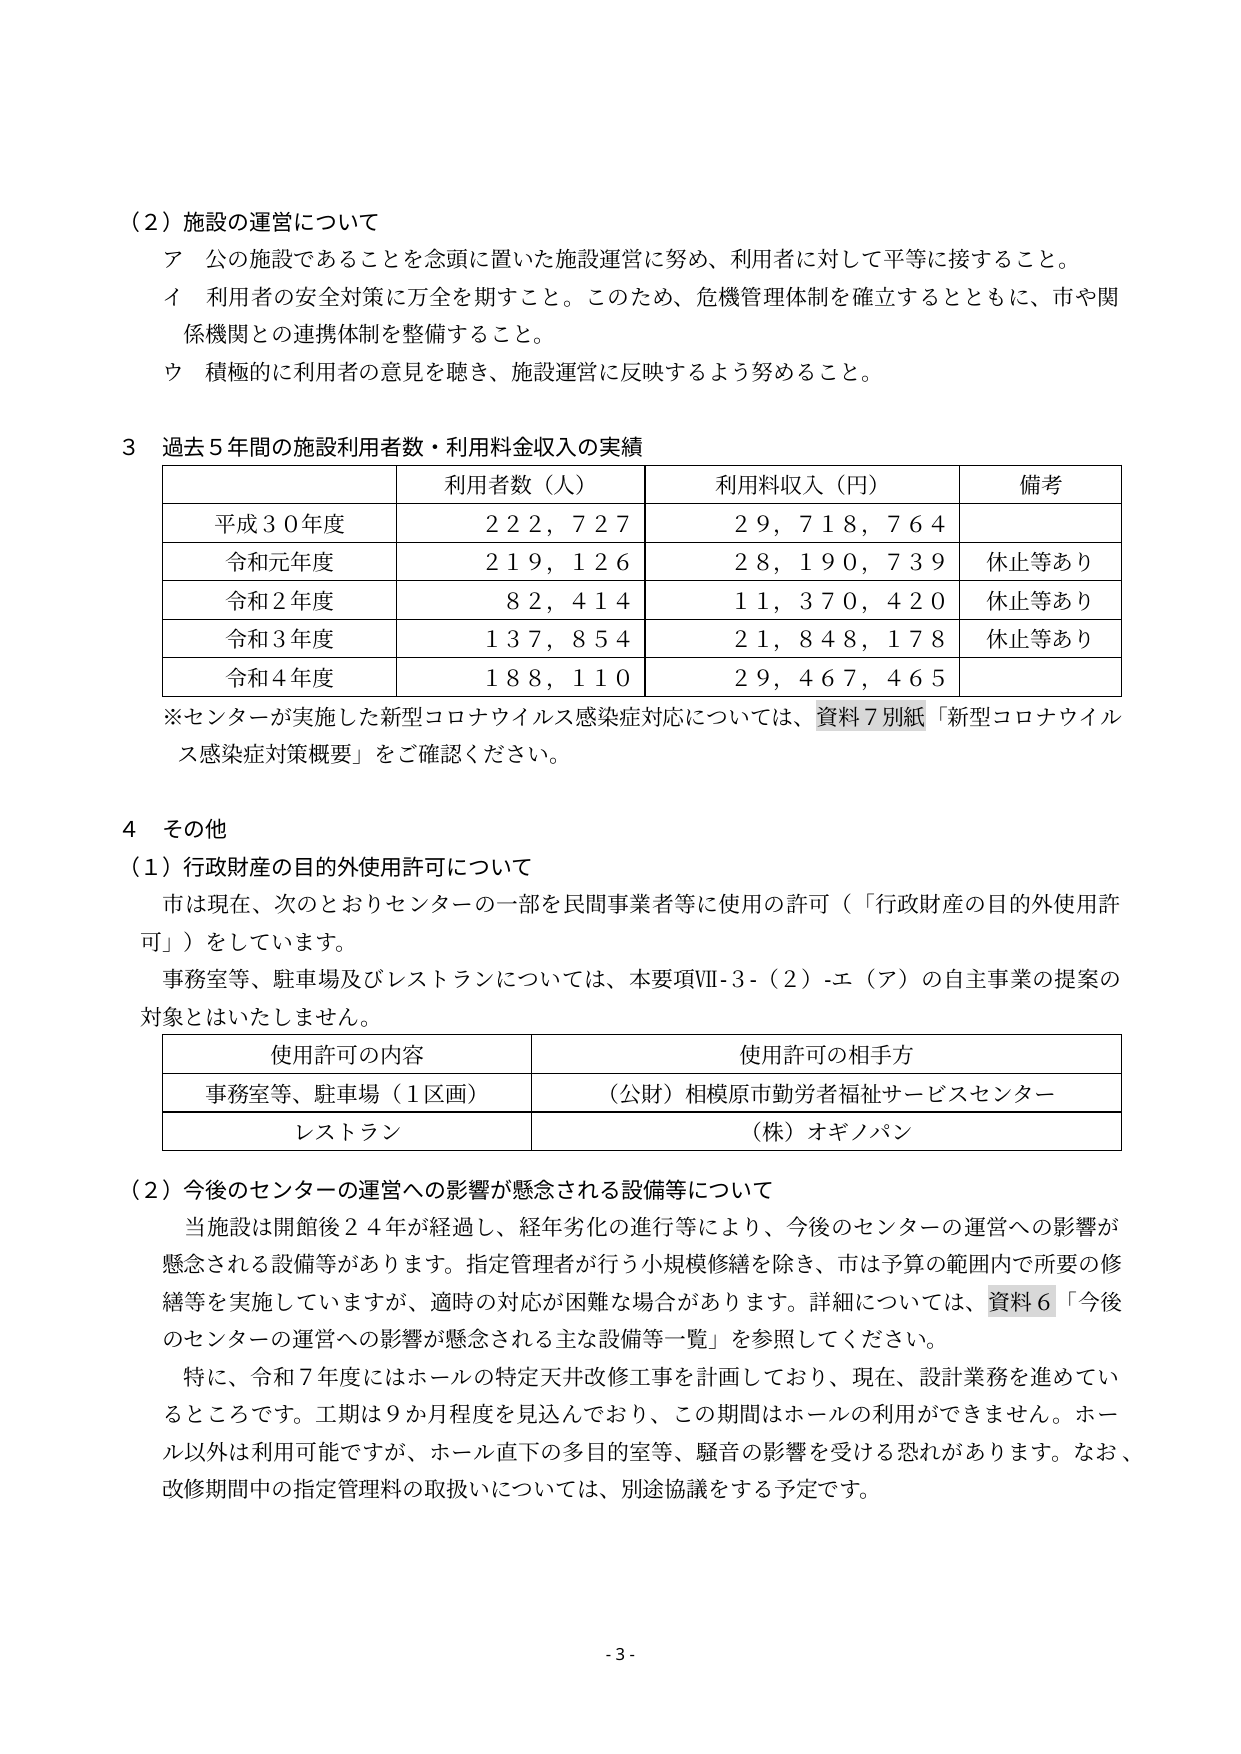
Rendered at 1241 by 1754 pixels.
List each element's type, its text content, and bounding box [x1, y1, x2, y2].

table_header 使用許可の内容 [163, 1035, 531, 1073]
table_cell １８８，１１０ [397, 658, 644, 696]
table_cell 事務室等、駐車場（１区画） [163, 1074, 531, 1111]
text イ 利用者の安全対策に万全を期すこと。このため、危機管理体制を確立するとともに、市や関係機関との連携体制を整備すること。 [162, 277, 1122, 352]
text （２）施設の運営について [118, 202, 1122, 239]
table_cell 休止等あり [960, 543, 1121, 580]
table_cell レストラン [163, 1113, 531, 1150]
table_cell １１，３７０，４２０ [646, 581, 959, 619]
text 事務室等、駐車場及びレストランについては、本要項Ⅶ-３-（２）-エ（ア）の自主事業の提案の対象とはいたしません。 [140, 959, 1122, 1034]
text （２）今後のセンターの運営への影響が懸念される設備等について [118, 1170, 1122, 1207]
table_cell ２９，７１８，７６４ [646, 504, 959, 542]
text ３ 過去５年間の施設利用者数・利用料金収入の実績 [118, 427, 1122, 464]
table_cell 令和元年度 [163, 543, 396, 580]
table_cell （株）オギノパン [532, 1113, 1121, 1150]
table_cell 休止等あり [960, 581, 1121, 619]
text 特に、令和７年度にはホールの特定天井改修工事を計画しており、現在、設計業務を進めているところです。工期は９か月程度を見込んでおり、この期間はホールの利用ができません。ホール以外は利用可能ですが、ホール直下の多目的室等、騒音の影響を受ける恐れがあります。なお、改修期間中の指定管理料の取扱いについては、別途協議をする予定です。 [162, 1357, 1122, 1507]
table_header 利用料収入（円） [646, 466, 959, 503]
text ウ 積極的に利用者の意見を聴き、施設運営に反映するよう努めること。 [118, 352, 1122, 389]
table_cell [960, 658, 1121, 696]
table_cell （公財）相模原市勤労者福祉サービスセンター [532, 1074, 1121, 1111]
table_header [163, 466, 396, 503]
table_cell ２８，１９０，７３９ [646, 543, 959, 580]
table_header 備考 [960, 466, 1121, 503]
table_cell ２１９，１２６ [397, 543, 644, 580]
text ※センターが実施した新型コロナウイルス感染症対応については、資料７別紙「新型コロナウイルス感染症対策概要」をご確認ください。 [118, 697, 1122, 772]
text ア 公の施設であることを念頭に置いた施設運営に努め、利用者に対して平等に接すること。 [118, 239, 1122, 277]
table_cell [960, 504, 1121, 542]
table_header 利用者数（人） [397, 466, 644, 503]
table_cell 令和３年度 [163, 620, 396, 657]
table_cell 平成３０年度 [163, 504, 396, 542]
table_cell ２１，８４８，１７８ [646, 620, 959, 657]
table_cell １３７，８５４ [397, 620, 644, 657]
table_cell ８２，４１４ [397, 581, 644, 619]
text 市は現在、次のとおりセンターの一部を民間事業者等に使用の許可（「行政財産の目的外使用許可」）をしています。 [118, 884, 1122, 959]
text ４ その他 [118, 809, 1122, 847]
text 当施設は開館後２４年が経過し、経年劣化の進行等により、今後のセンターの運営への影響が懸念される設備等があります。指定管理者が行う小規模修繕を除き、市は予算の範囲内で所要の修繕等を実施していますが、適時の対応が困難な場合があります。詳細については、資料６「今後のセンターの運営への影響が懸念される主な設備等一覧」を参照してください。 [140, 1207, 1122, 1357]
text （１）行政財産の目的外使用許可について [118, 847, 1122, 884]
table_cell 令和２年度 [163, 581, 396, 619]
table_cell ２２２，７２７ [397, 504, 644, 542]
table_cell 休止等あり [960, 620, 1121, 657]
table_header 使用許可の相手方 [532, 1035, 1121, 1073]
table_cell ２９，４６７，４６５ [646, 658, 959, 696]
table_cell 令和４年度 [163, 658, 396, 696]
